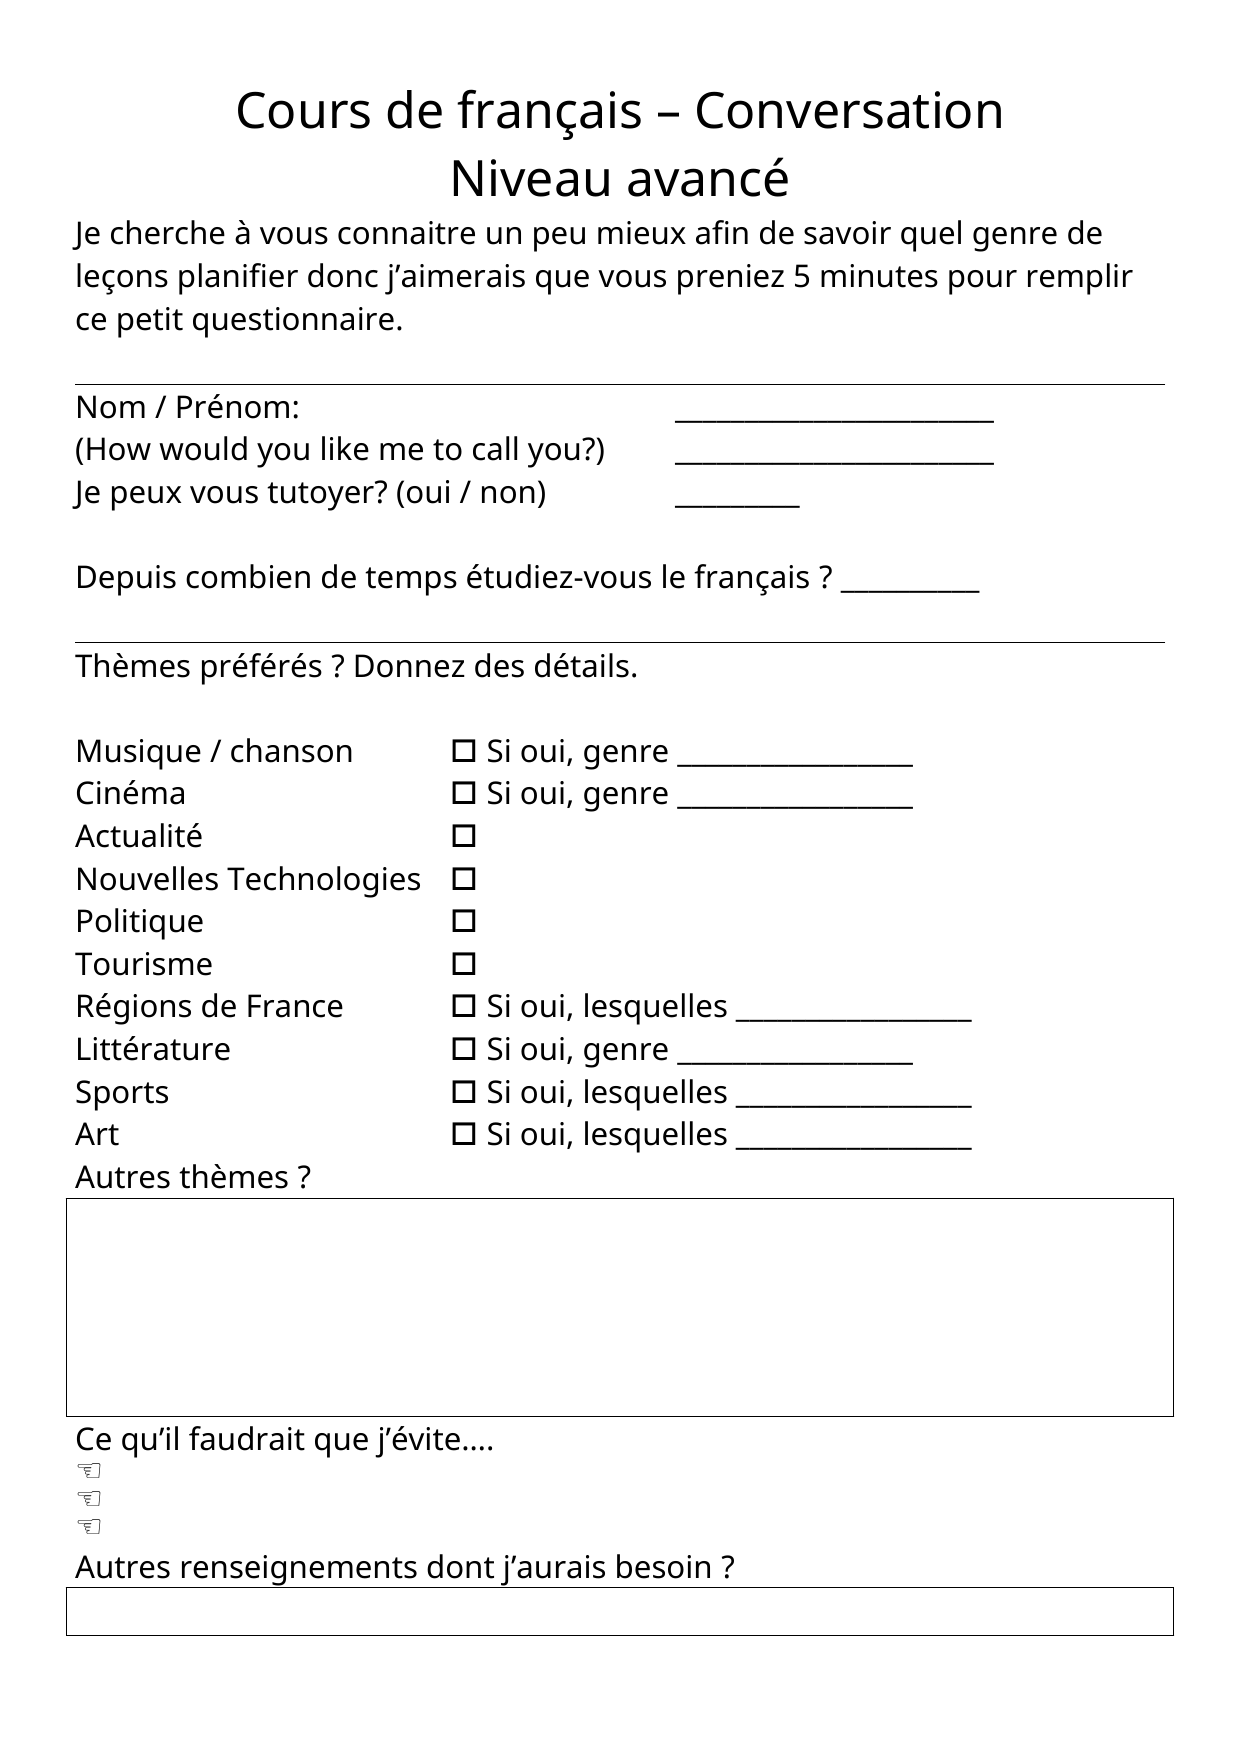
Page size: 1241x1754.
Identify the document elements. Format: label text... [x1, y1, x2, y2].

text Sports Si oui, lesquelles _________________ [75, 1069, 1165, 1112]
text Régions de France Si oui, lesquelles _________________ [75, 984, 1165, 1027]
text Nom / Prénom: _______________________ [75, 385, 1165, 427]
text Je cherche à vous connaitre un peu mieux afin de savoir quel genre de leçons planifier donc j’aimerais que vous preniez 5 minutes pour remplir ce petit questionnaire. [75, 211, 1165, 339]
text Littérature Si oui, genre _________________ [75, 1027, 1165, 1069]
text Politique [75, 899, 1165, 942]
text Cours de français – Conversation [75, 75, 1165, 143]
text Thèmes préférés ? Donnez des détails. [75, 643, 1165, 686]
text Autres thèmes ? [75, 1155, 1165, 1197]
text Je peux vous tutoyer? (oui / non) _________ [75, 470, 1165, 513]
text Art Si oui, lesquelles _________________ [75, 1112, 1165, 1155]
text Ce qu’il faudrait que j’évite…. [75, 1417, 1165, 1459]
text Musique / chanson Si oui, genre _________________ [75, 729, 1165, 771]
text Autres renseignements dont j’aurais besoin ? [75, 1544, 1165, 1587]
text Depuis combien de temps étudiez-vous le français ? __________ [75, 555, 1165, 598]
text Tourisme [75, 942, 1165, 984]
text Actualité [75, 814, 1165, 857]
text Cinéma Si oui, genre _________________ [75, 771, 1165, 814]
text Niveau avancé [75, 143, 1165, 211]
text Nouvelles Technologies [75, 857, 1165, 899]
text (How would you like me to call you?) _______________________ [75, 427, 1165, 470]
